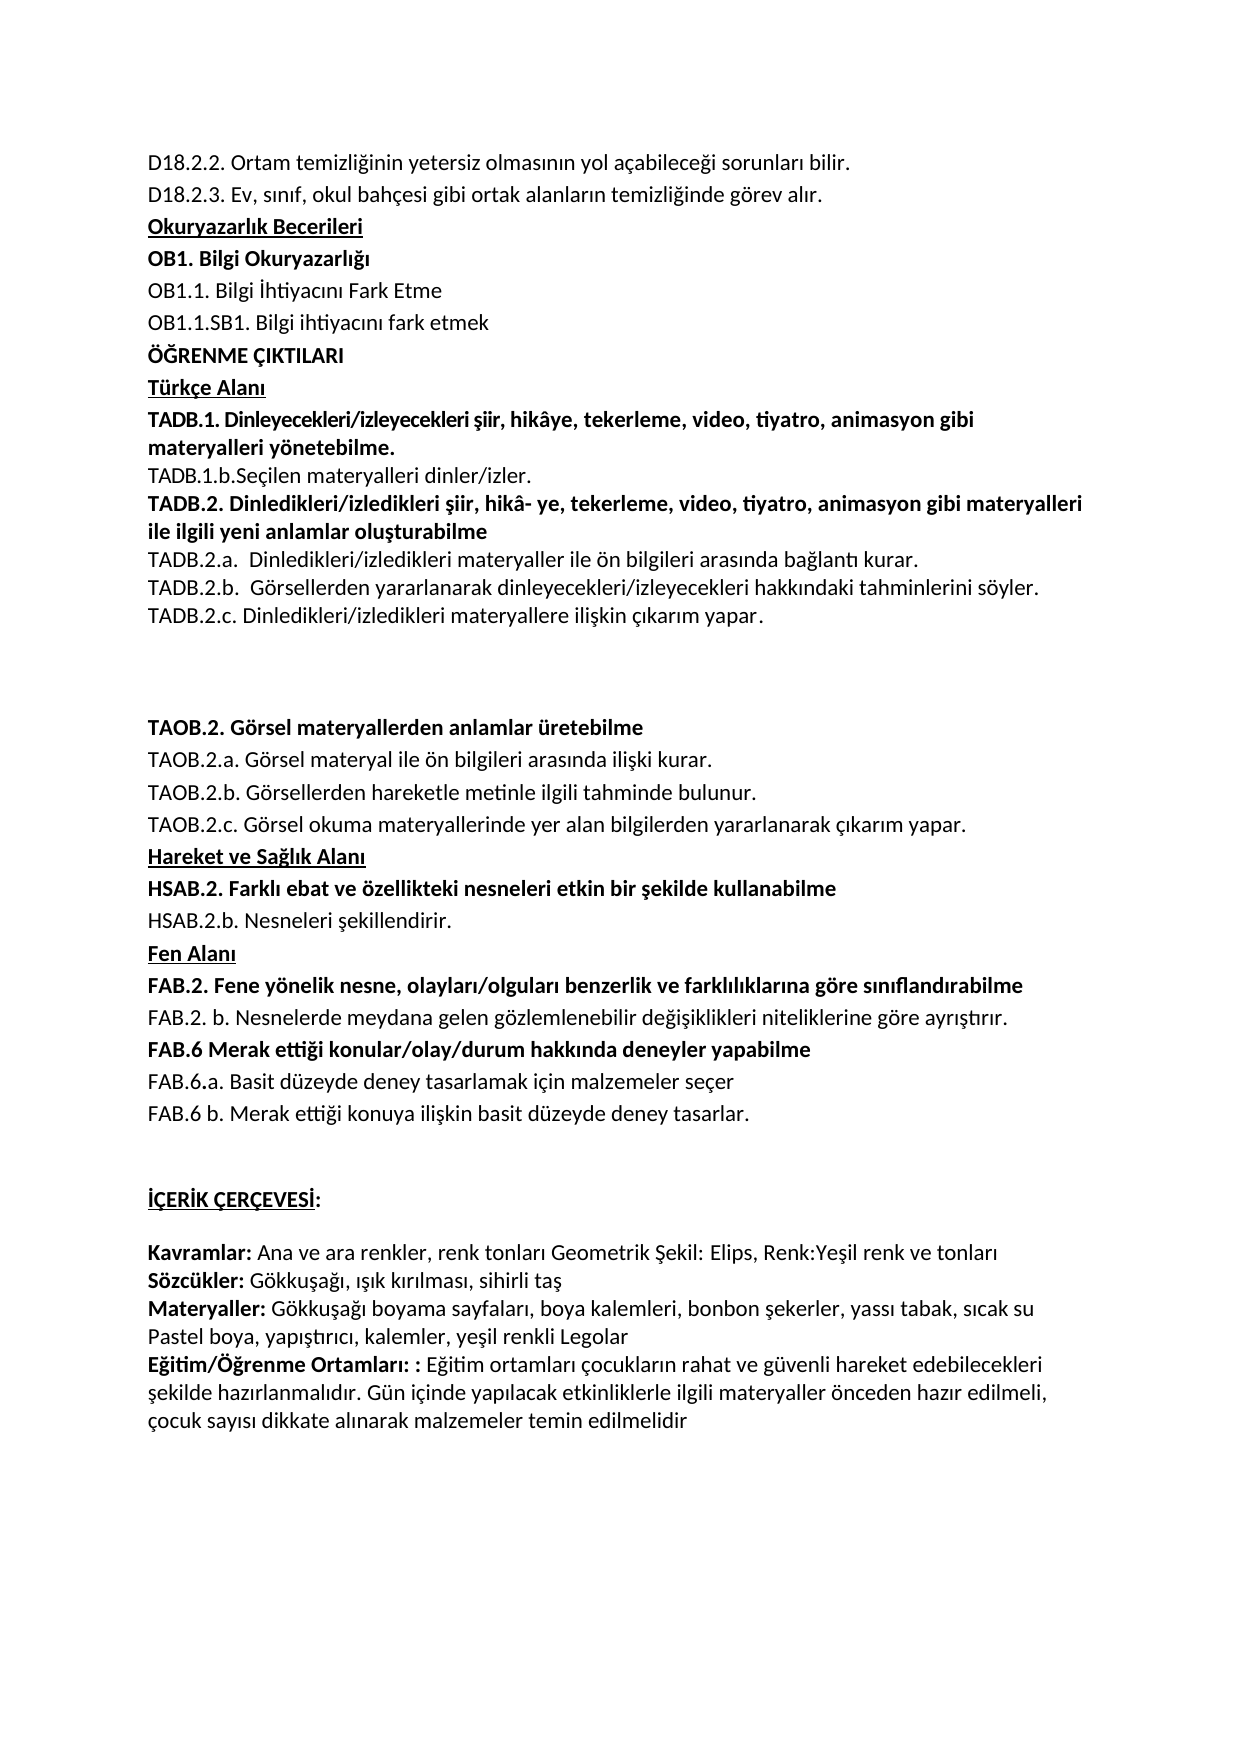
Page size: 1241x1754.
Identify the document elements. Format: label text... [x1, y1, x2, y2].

text FAB.6 Merak ettiği konular/olay/durum hakkında deneyler yapabilme [148, 1035, 1093, 1063]
text TADB.2. Dinledikleri/izledikleri şiir, hikâ- ye, tekerleme, video, tiyatro, animasyon gibi materyalleri ile ilgili yeni anlamlar oluşturabilme [148, 489, 1093, 545]
text HSAB.2. Farklı ebat ve özellikteki nesneleri etkin bir şekilde kullanabilme [148, 874, 1093, 902]
text TADB.1. Dinleyecekleri/izleyecekleri şiir, hikâye, tekerleme, video, tiyatro, animasyon gibi materyalleri yönetebilme. [148, 405, 1093, 461]
text ÖĞRENME ÇIKTILARI [148, 341, 1093, 369]
text Türkçe Alanı [148, 373, 1093, 401]
text TAOB.2.c. Görsel okuma materyallerinde yer alan bilgilerden yararlanarak çıkarım yapar. [148, 810, 1093, 838]
text Sözcükler: Gökkuşağı, ışık kırılması, sihirli taş [148, 1266, 1093, 1294]
text TAOB.2.b. Görsellerden hareketle metinle ilgili tahminde bulunur. [148, 778, 1093, 806]
text OB1.1. Bilgi İhtiyacını Fark Etme [148, 276, 1093, 304]
text Hareket ve Sağlık Alanı [148, 842, 1093, 870]
text Eğitim/Öğrenme Ortamları: : Eğitim ortamları çocukların rahat ve güvenli hareket edebilecekleri şekilde hazırlanmalıdır. Gün içinde yapılacak etkinliklerle ilgili materyaller önceden hazır edilmeli, çocuk sayısı dikkate alınarak malzemeler temin edilmelidir [148, 1350, 1093, 1434]
text TADB.1.b.Seçilen materyalleri dinler/izler. [148, 461, 1093, 489]
text TADB.2.a. Dinledikleri/izledikleri materyaller ile ön bilgileri arasında bağlantı kurar. [148, 545, 1093, 573]
text Fen Alanı [148, 939, 1093, 967]
text Materyaller: Gökkuşağı boyama sayfaları, boya kalemleri, bonbon şekerler, yassı tabak, sıcak su Pastel boya, yapıştırıcı, kalemler, yeşil renkli Legolar [148, 1294, 1093, 1350]
text FAB.6.a. Basit düzeyde deney tasarlamak için malzemeler seçer [148, 1067, 1093, 1095]
text OB1. Bilgi Okuryazarlığı [148, 244, 1093, 272]
text Kavramlar: Ana ve ara renkler, renk tonları Geometrik Şekil: Elips, Renk:Yeşil renk ve tonları [148, 1238, 1093, 1266]
text TAOB.2. Görsel materyallerden anlamlar üretebilme [148, 713, 1093, 741]
text HSAB.2.b. Nesneleri şekillendirir. [148, 906, 1093, 934]
text FAB.2. b. Nesnelerde meydana gelen gözlemlenebilir değişiklikleri niteliklerine göre ayrıştırır. [148, 1003, 1093, 1031]
text TADB.2.b. Görsellerden yararlanarak dinleyecekleri/izleyecekleri hakkındaki tahminlerini söyler. [148, 573, 1093, 601]
text OB1.1.SB1. Bilgi ihtiyacını fark etmek [148, 308, 1093, 337]
text FAB.6 b. Merak ettiği konuya ilişkin basit düzeyde deney tasarlar. [148, 1099, 1093, 1128]
text FAB.2. Fene yönelik nesne, olayları/olguları benzerlik ve farklılıklarına göre sınıflandırabilme [148, 971, 1093, 999]
text TAOB.2.a. Görsel materyal ile ön bilgileri arasında ilişki kurar. [148, 746, 1093, 773]
text İÇERİK ÇERÇEVESİ: [148, 1185, 1093, 1213]
text D18.2.2. Ortam temizliğinin yetersiz olmasının yol açabileceği sorunları bilir. [148, 148, 1093, 176]
text Okuryazarlık Becerileri [148, 212, 1093, 240]
text TADB.2.c. Dinledikleri/izledikleri materyallere ilişkin çıkarım yapar. [148, 601, 1093, 629]
text D18.2.3. Ev, sınıf, okul bahçesi gibi ortak alanların temizliğinde görev alır. [148, 180, 1093, 208]
